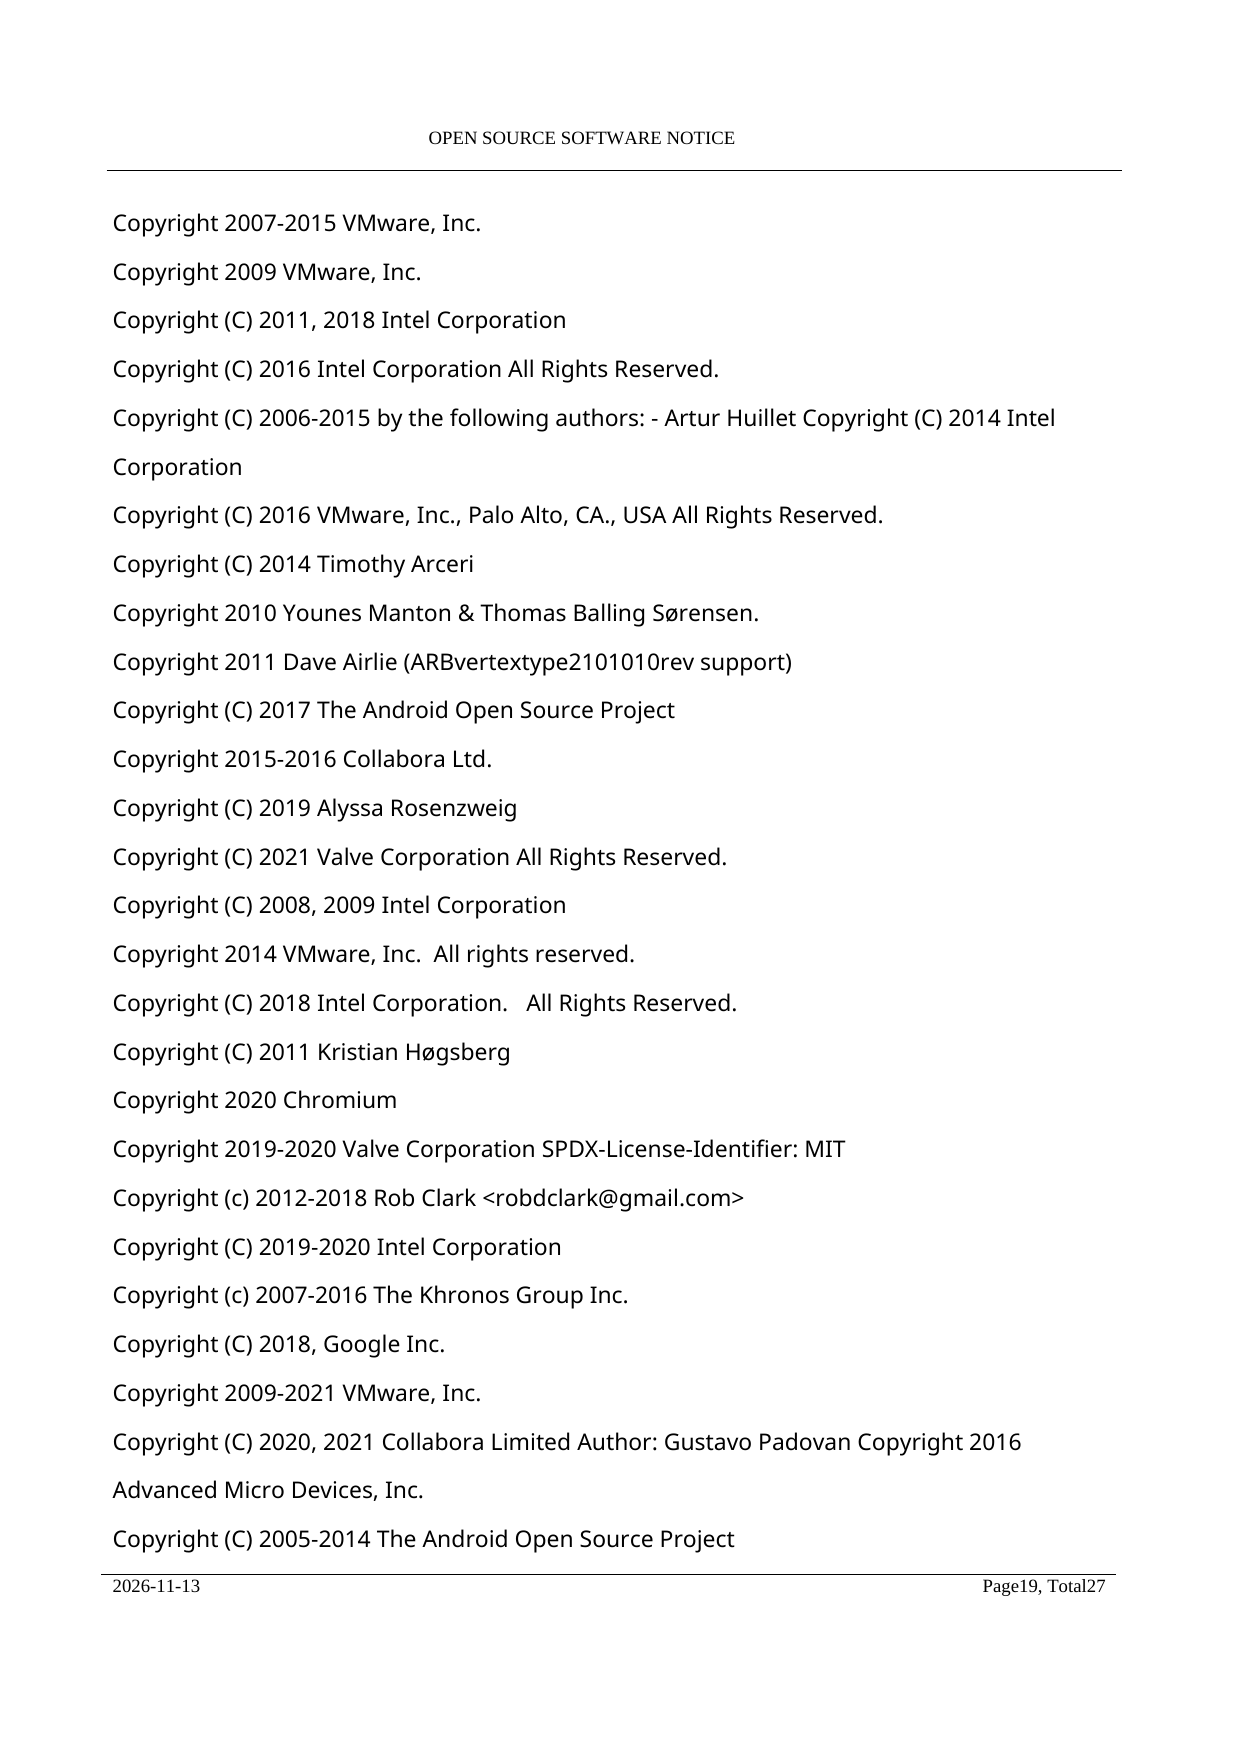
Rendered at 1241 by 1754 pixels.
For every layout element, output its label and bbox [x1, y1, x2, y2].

text [112, 206, 1128, 1555]
